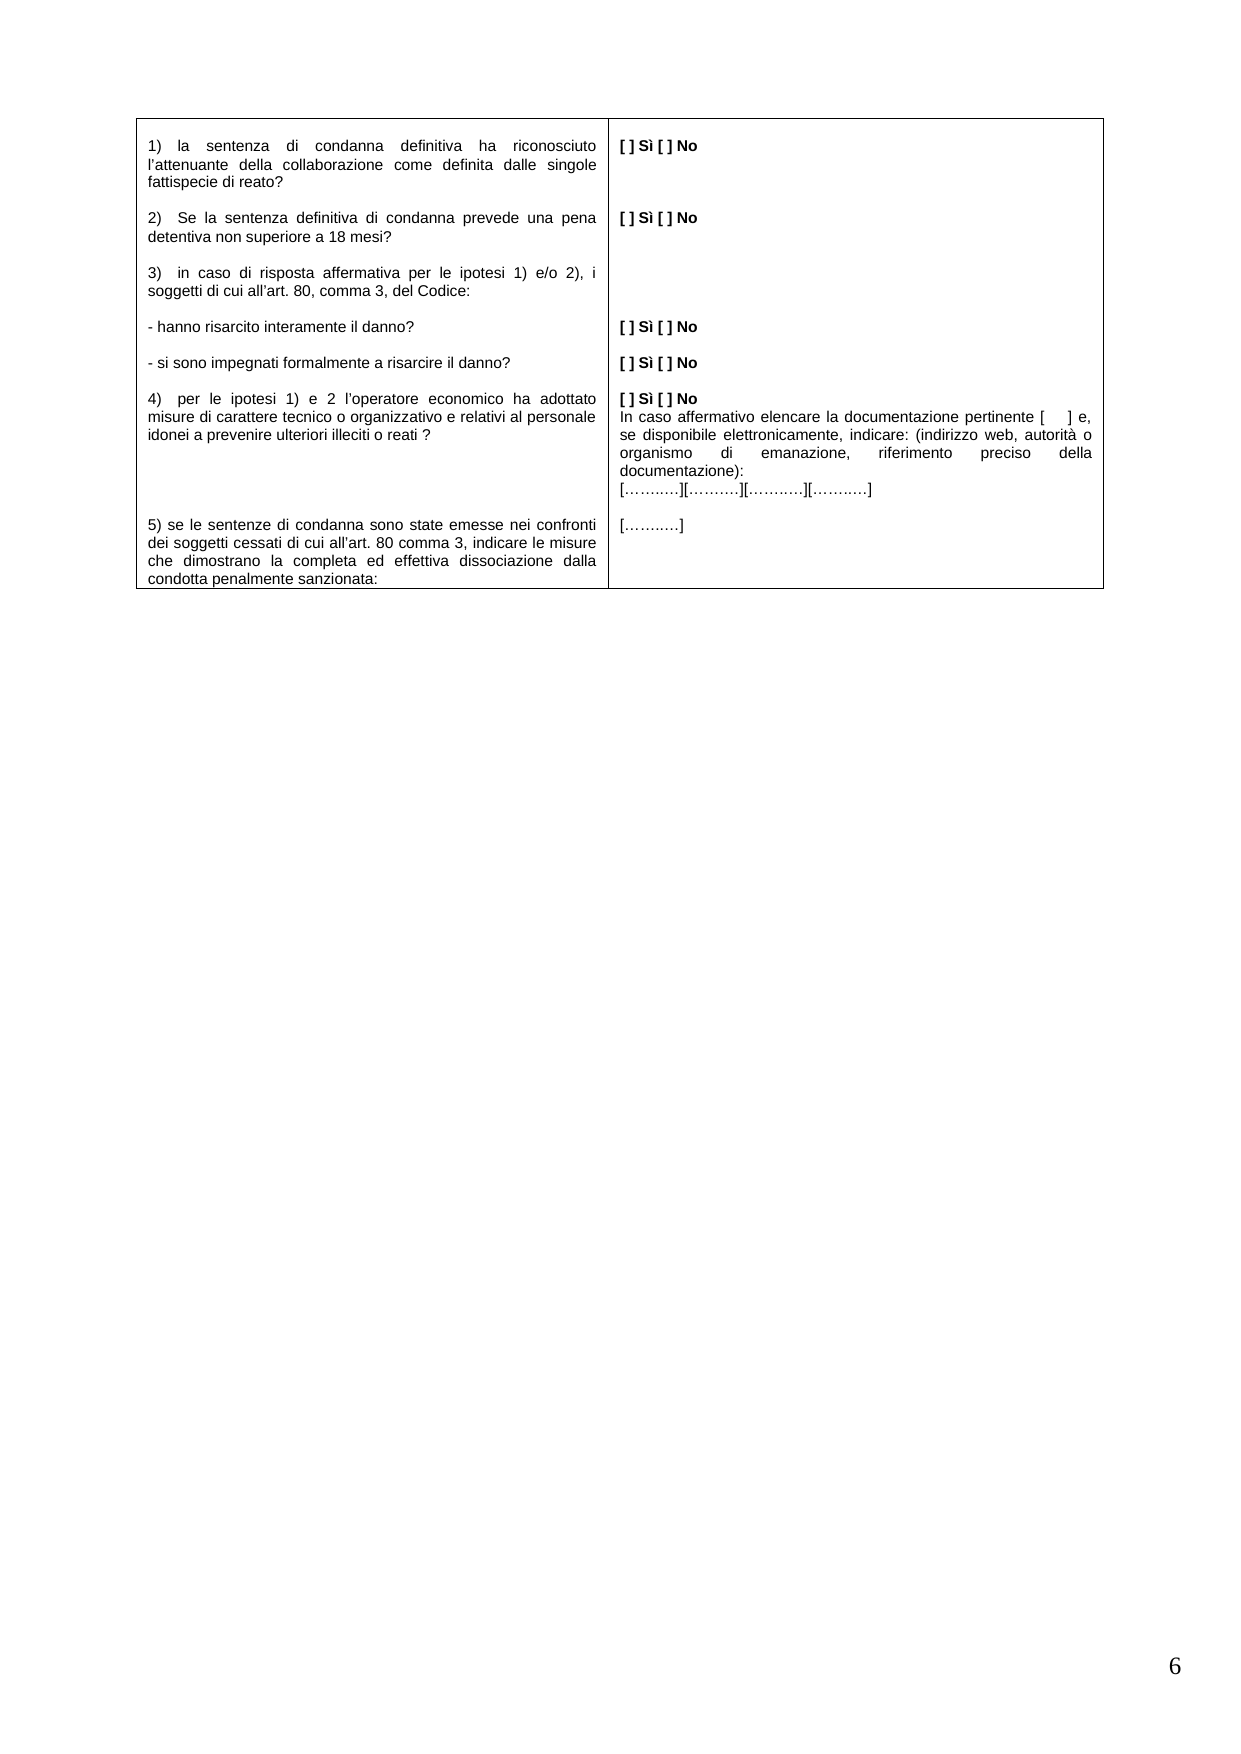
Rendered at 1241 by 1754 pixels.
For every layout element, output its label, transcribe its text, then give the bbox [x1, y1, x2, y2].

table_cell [609, 119, 1103, 588]
